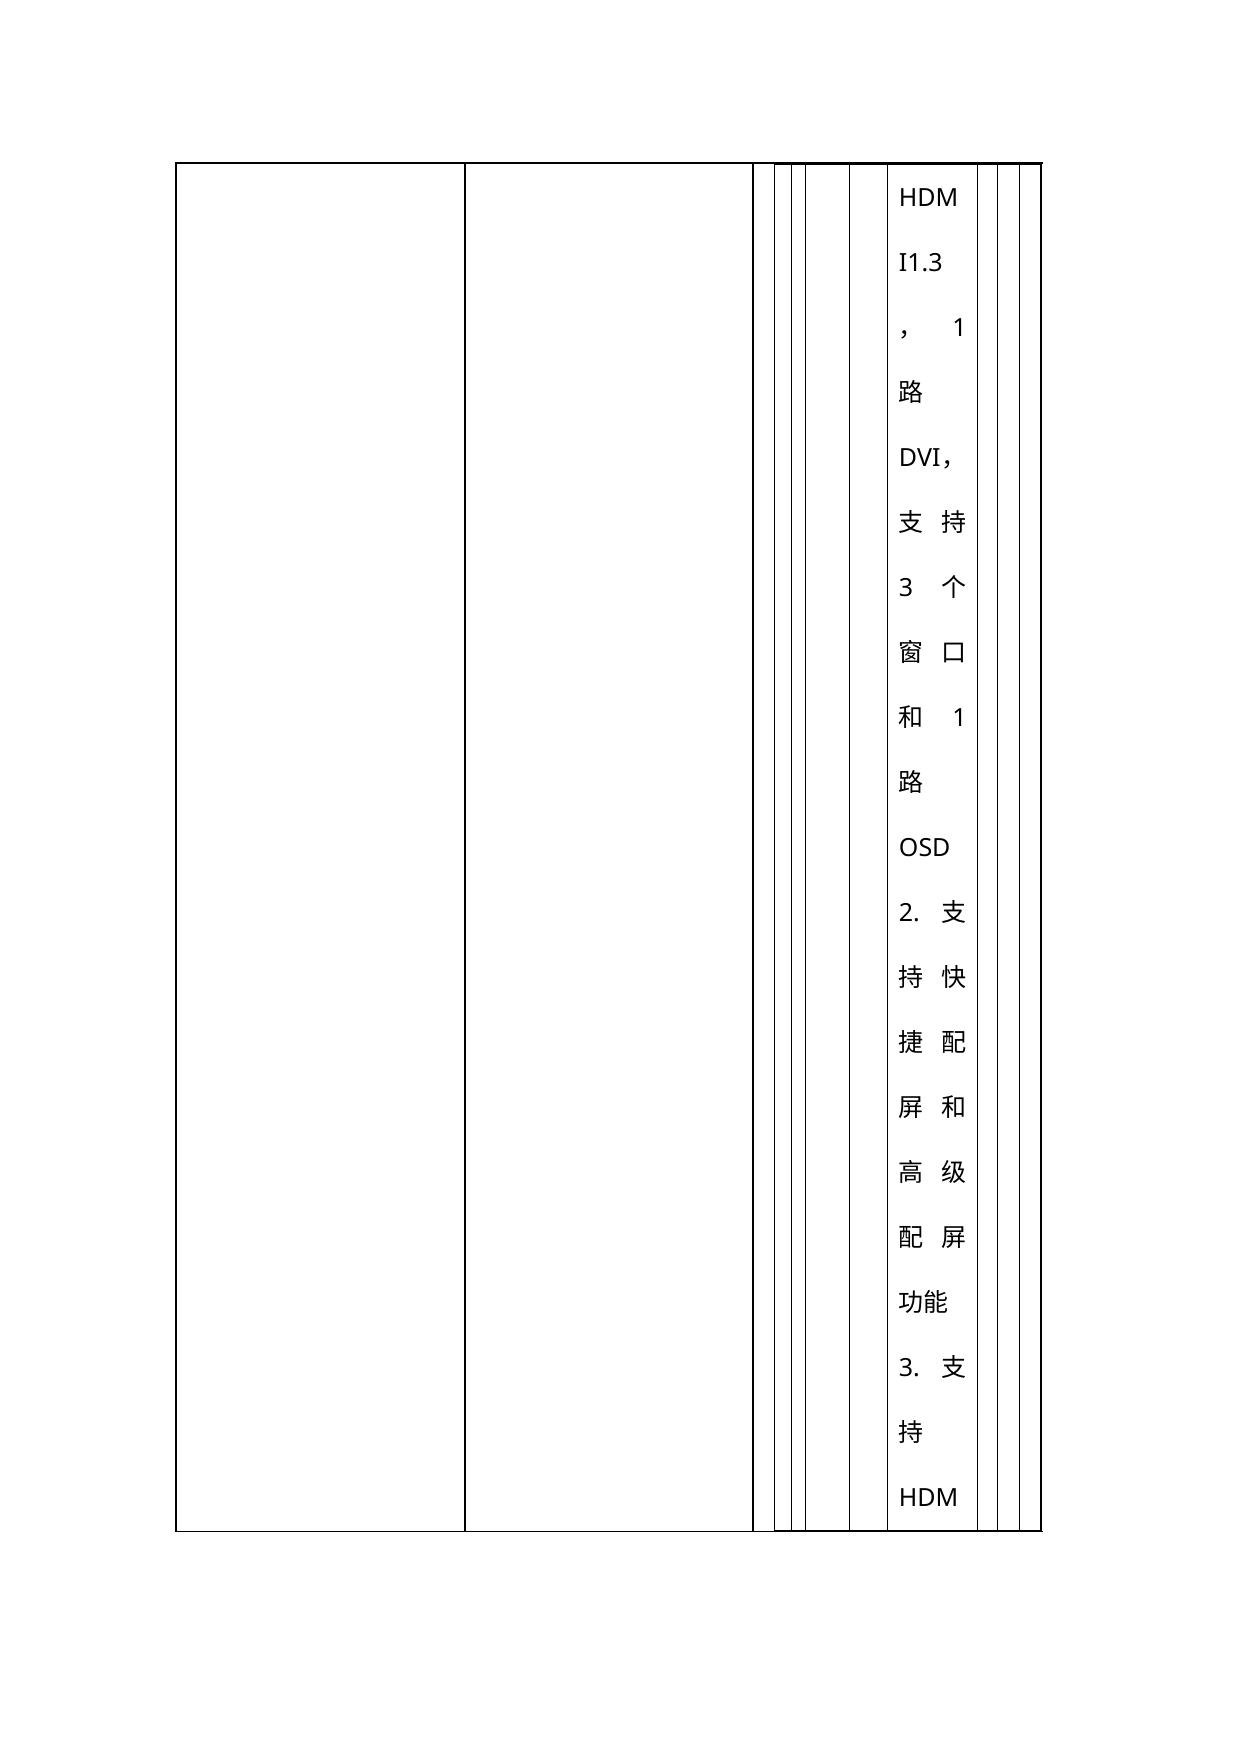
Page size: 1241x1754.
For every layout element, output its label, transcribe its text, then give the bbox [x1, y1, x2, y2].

table_cell [850, 165, 887, 1530]
table_cell [806, 165, 849, 1530]
table_cell [754, 164, 774, 1531]
table_cell [775, 165, 791, 1530]
table_cell [177, 164, 464, 1531]
table_cell [792, 165, 805, 1530]
table_cell 1 [466, 164, 752, 1531]
table_cell [888, 165, 977, 1530]
